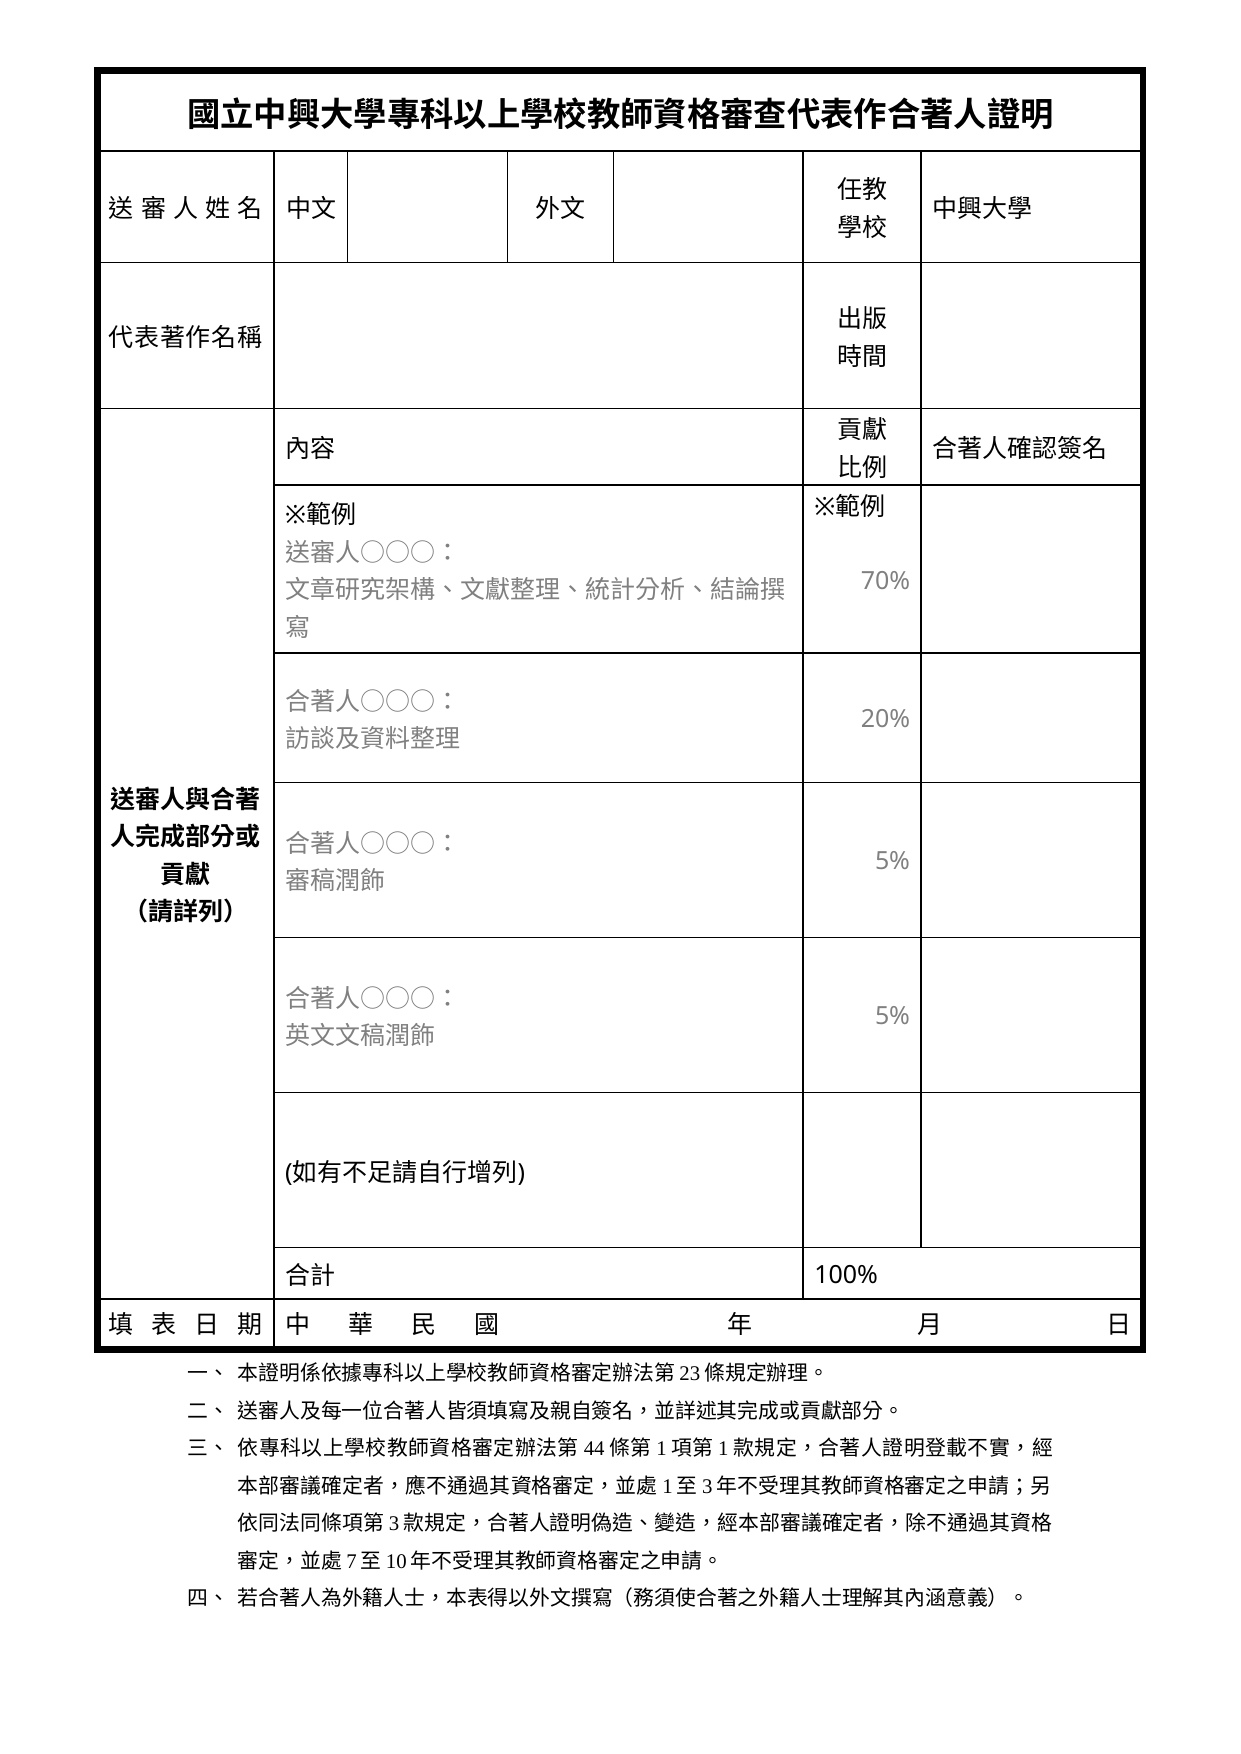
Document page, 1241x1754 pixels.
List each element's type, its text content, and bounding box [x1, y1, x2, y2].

table_cell 合計 [275, 1248, 802, 1298]
table_cell 填表日期 [101, 1300, 273, 1346]
table_cell (如有不足請自行增列) [275, 1093, 802, 1247]
table_cell 中文 [275, 152, 347, 262]
table_cell [922, 938, 1140, 1092]
list 送審人及每一位合著人皆須填寫及親自簽名，並詳述其完成或貢獻部分。 [187, 1390, 1053, 1428]
table_cell 中興大學 [922, 152, 1140, 262]
table_cell [922, 486, 1140, 652]
table_cell 送審人與合著人完成部分或貢獻 （請詳列） [101, 409, 273, 1298]
table_cell 任教 學校 [804, 152, 920, 262]
list 若合著人為外籍人士，本表得以外文撰寫（務須使合著之外籍人士理解其內涵意義）。 [187, 1578, 1053, 1615]
table_cell ※範例 70% [804, 486, 920, 652]
table_cell 5% [804, 783, 920, 937]
list 依專科以上學校教師資格審定辦法第44條第1項第1款規定，合著人證明登載不實，經本部審議確定者，應不通過其資格審定，並處1至3年不受理其教師資格審定之申請；另依同法同條項第3款規定，合著人證明偽造、變造，經本部審議確定者，除不通過其資格審定，並處7至10年不受理其教師資格審定之申請。 [187, 1428, 1053, 1578]
table_cell 100% [804, 1248, 1140, 1298]
table_cell [275, 263, 802, 407]
table_cell ※範例 送審人○○○： 文章研究架構、文獻整理、統計分析、結論撰寫 [275, 486, 802, 652]
table_cell 內容 [275, 409, 802, 484]
table_cell [922, 654, 1140, 782]
table_cell 20% [804, 654, 920, 782]
table_cell [348, 152, 507, 262]
table_cell 合著人○○○： 英文文稿潤飾 [275, 938, 802, 1092]
table_cell 5% [804, 938, 920, 1092]
table_cell 貢獻 比例 [804, 409, 920, 484]
table_cell 代表著作名稱 [101, 263, 273, 407]
table_header 國立中興大學專科以上學校教師資格審查代表作合著人證明 [101, 74, 1140, 150]
table_cell [614, 152, 802, 262]
table_cell 中華民國○○○年○○月○○日 [275, 1300, 1140, 1346]
table_cell 送審人姓名 [101, 152, 273, 262]
table_cell 合著人○○○： 審稿潤飾 [275, 783, 802, 937]
table_cell 合著人○○○： 訪談及資料整理 [275, 654, 802, 782]
table_cell 合著人確認簽名 [922, 409, 1140, 484]
list 本證明係依據專科以上學校教師資格審定辦法第23條規定辦理。 [187, 1353, 1053, 1390]
table_cell [922, 1093, 1140, 1247]
table_cell 出版 時間 [804, 263, 920, 407]
table_cell [922, 263, 1140, 407]
table_cell [922, 783, 1140, 937]
table_cell 外文 [508, 152, 613, 262]
table_cell [804, 1093, 920, 1247]
